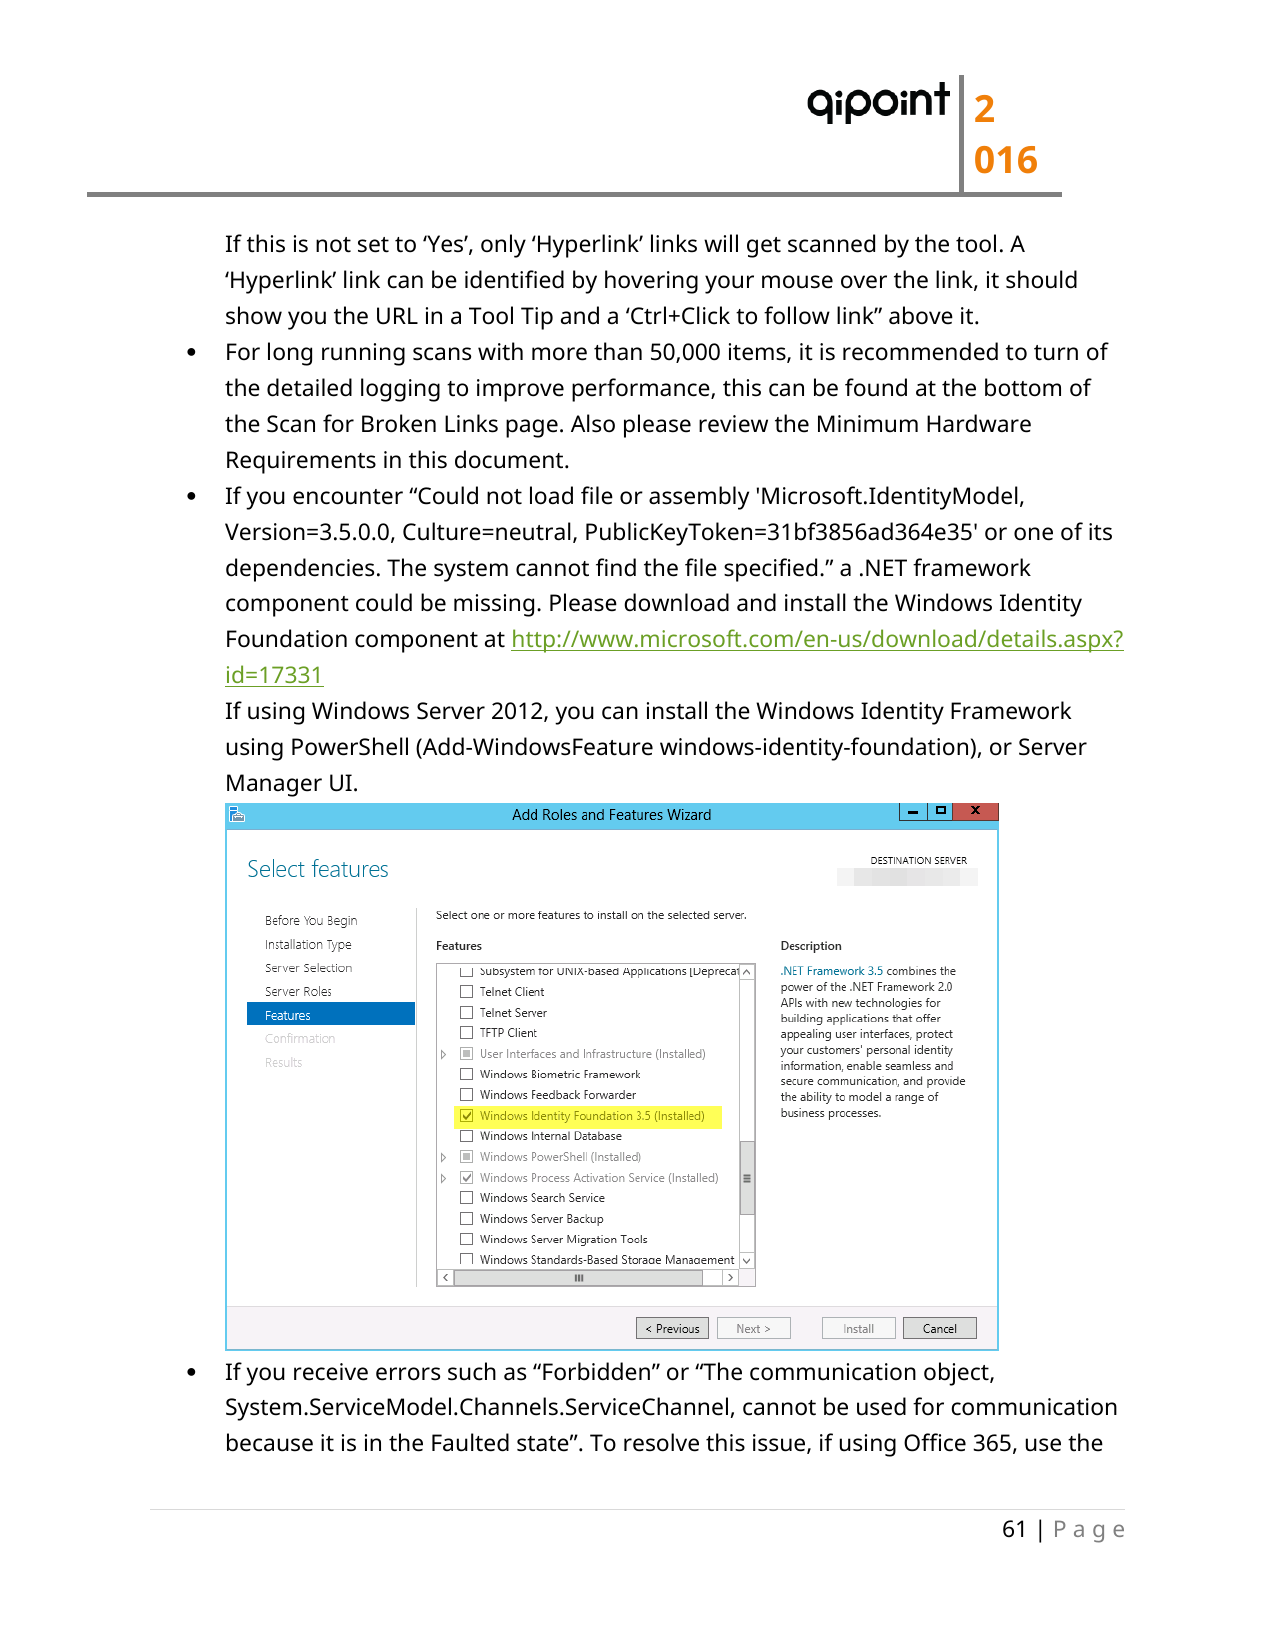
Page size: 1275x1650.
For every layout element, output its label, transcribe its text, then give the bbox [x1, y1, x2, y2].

list If this is not set to ‘Yes’, only ‘Hyperlink’ links will get scanned by the tool. A ‘Hyperlink’ link can be identified by hovering your mouse over the link, it should show you the URL in a Tool Tip and a ‘Ctrl+Click to follow link” above it. [225, 228, 1125, 331]
picture [807, 82, 950, 124]
list If using Windows Server 2012, you can install the Windows Identity Framework using PowerShell (Add-WindowsFeature windows-identity-foundation), or Server Manager UI. [225, 695, 1125, 798]
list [187, 1355, 1125, 1458]
picture [225, 803, 999, 1351]
list For long running scans with more than 50,000 items, it is recommended to turn of the detailed logging to improve performance, this can be found at the bottom of the Scan for Broken Links page. Also please review the Minimum Hardware Requirements in this document. [187, 336, 1125, 475]
list If you encounter “Could not load file or assembly 'Microsoft.IdentityModel, Version=3.5.0.0, Culture=neutral, PublicKeyToken=31bf3856ad364e35' or one of its dependencies. The system cannot find the file specified.” a .NET framework component could be missing. Please download and install the Windows Identity Foundation component at http://www.microsoft.com/en-us/download/details.aspx?id=17331 [187, 479, 1125, 691]
